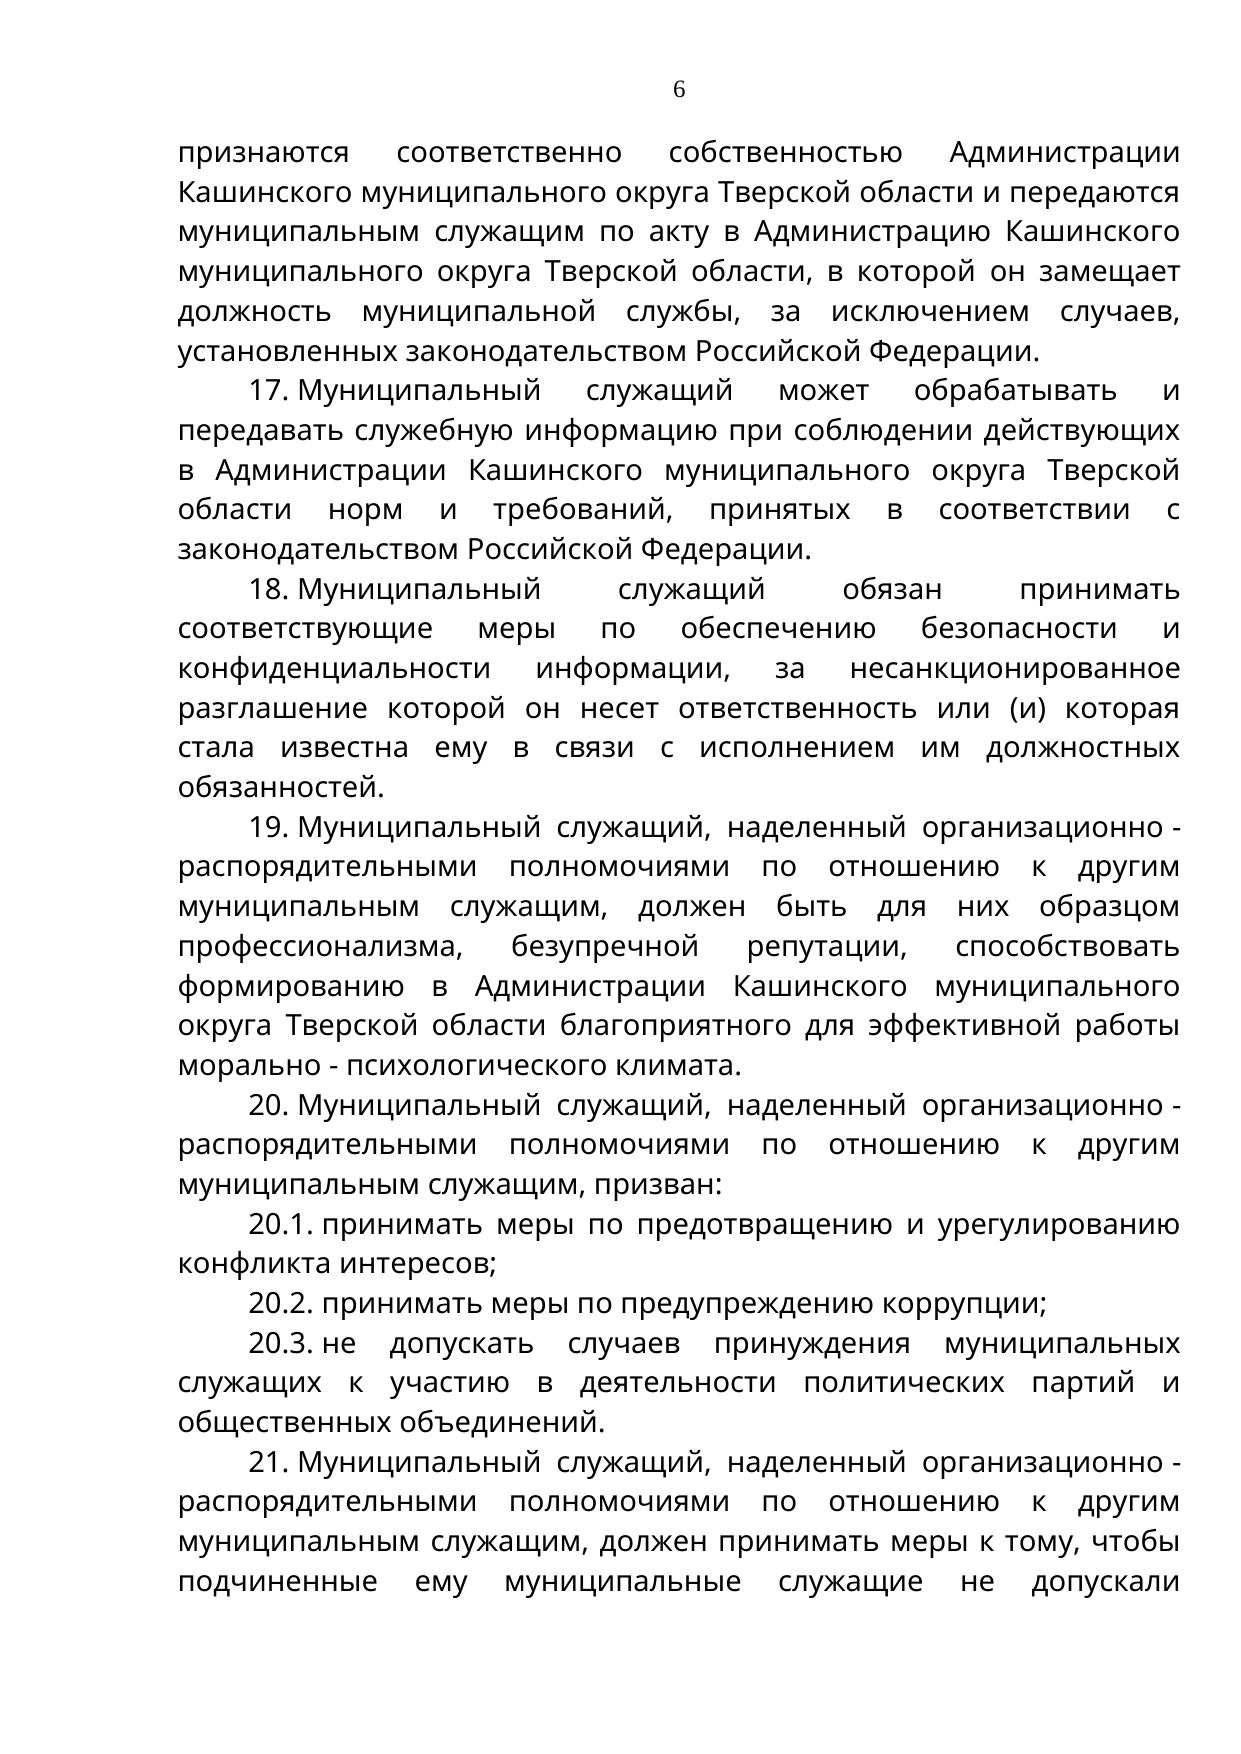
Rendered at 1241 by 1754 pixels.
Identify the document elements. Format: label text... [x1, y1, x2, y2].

text 20.1. принимать меры по предотвращению и урегулированию конфликта интересов; [177, 1203, 1181, 1282]
text 19. Муниципальный служащий, наделенный организационно -распорядительными полномочиями по отношению к другим муниципальным служащим, должен быть для них образцом профессионализма, безупречной репутации, способствовать формированию в Администрации Кашинского муниципального округа Тверской области благоприятного для эффективной работы морально - психологического климата. [177, 806, 1181, 1084]
text 20.3. не допускать случаев принуждения муниципальных служащих к участию в деятельности политических партий и общественных объединений. [177, 1322, 1181, 1441]
text 20.2. принимать меры по предупреждению коррупции; [177, 1282, 1181, 1322]
text 18. Муниципальный служащий обязан принимать соответствующие меры по обеспечению безопасности и конфиденциальности информации, за несанкционированное разглашение которой он несет ответственность или (и) которая стала известна ему в связи с исполнением им должностных обязанностей. [177, 568, 1181, 806]
text 20. Муниципальный служащий, наделенный организационно -распорядительными полномочиями по отношению к другим муниципальным служащим, призван: [177, 1084, 1181, 1203]
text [177, 131, 1181, 369]
text 17. Муниципальный служащий может обрабатывать и передавать служебную информацию при соблюдении действующих в Администрации Кашинского муниципального округа Тверской области норм и требований, принятых в соответствии с законодательством Российской Федерации. [177, 369, 1181, 568]
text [177, 1441, 1181, 1600]
